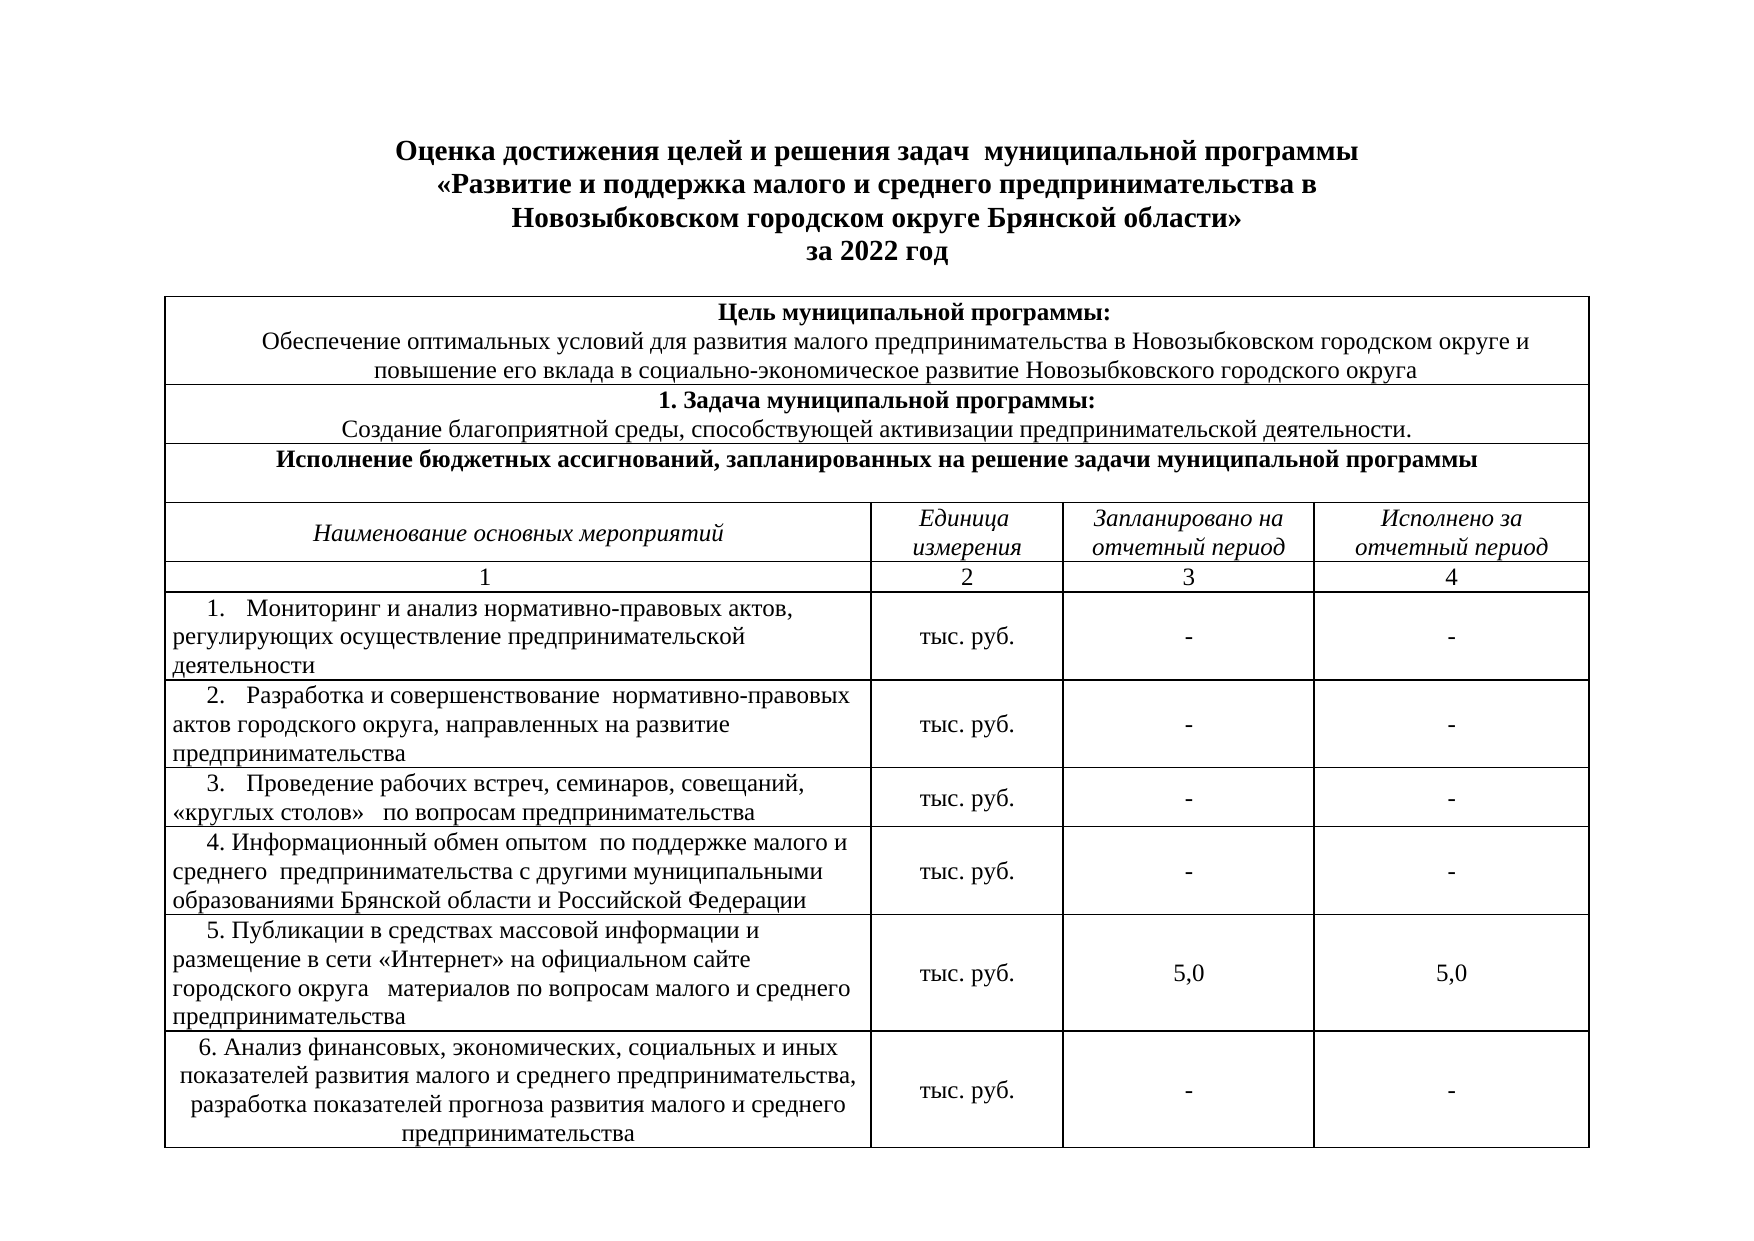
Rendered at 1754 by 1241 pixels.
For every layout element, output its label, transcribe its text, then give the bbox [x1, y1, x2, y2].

table_cell Исполнение бюджетных ассигнований, запланированных на решение задачи муниципальной программы [166, 444, 1588, 502]
table_cell - [1064, 1032, 1313, 1147]
table_cell тыс. руб. [872, 681, 1062, 767]
table_cell - [1064, 768, 1313, 826]
table_cell тыс. руб. [872, 915, 1062, 1030]
table_cell 1 [166, 562, 870, 591]
table_cell тыс. руб. [872, 593, 1062, 679]
table_cell - [1315, 681, 1588, 767]
table_cell 5,0 [1315, 915, 1588, 1030]
table_cell Запланировано на отчетный период [1064, 503, 1313, 561]
table_cell 6. Анализ финансовых, экономических, социальных и иных показателей развития малого и среднего предпринимательства, разработка показателей прогноза развития малого и среднего предпринимательства [166, 1032, 870, 1147]
text Новозыбковском городском округе Брянской области» [118, 200, 1636, 233]
table_cell 5,0 [1064, 915, 1313, 1030]
table_cell Исполнено за отчетный период [1315, 503, 1588, 561]
table_header Цель муниципальной программы: Обеспечение оптимальных условий для развития малого предпринимательства в Новозыбковском городском округе и повышение его вклада в социально-экономическое развитие Новозыбковского городского округа [166, 297, 1588, 384]
table_cell - [1064, 593, 1313, 679]
table_cell - [1064, 681, 1313, 767]
text «Развитие и поддержка малого и среднего предпринимательства в [118, 166, 1636, 200]
table_cell Разработка и совершенствование нормативно-правовых актов городского округа, направленных на развитие предпринимательства [166, 681, 870, 767]
table_cell 3 [1064, 562, 1313, 591]
table_cell 4. Информационный обмен опытом по поддержке малого и среднего предпринимательства с другими муниципальными образованиями Брянской области и Российской Федерации [166, 827, 870, 914]
table_cell Мониторинг и анализ нормативно-правовых актов, регулирующих осуществление предпринимательской деятельности [166, 593, 870, 679]
table_cell тыс. руб. [872, 768, 1062, 826]
text Оценка достижения целей и решения задач муниципальной программы [118, 133, 1636, 166]
table_cell Наименование основных мероприятий [166, 503, 870, 561]
table_cell - [1315, 593, 1588, 679]
table_cell Единица измерения [872, 503, 1062, 561]
table_cell 5. Публикации в средствах массовой информации и размещение в сети «Интернет» на официальном сайте городского округа материалов по вопросам малого и среднего предпринимательства [166, 915, 870, 1030]
table_cell 1. Задача муниципальной программы: Создание благоприятной среды, способствующей активизации предпринимательской деятельности. [166, 385, 1588, 443]
text за 2022 год [118, 233, 1636, 267]
table_cell тыс. руб. [872, 827, 1062, 914]
table_cell - [1315, 827, 1588, 914]
table_cell 2 [872, 562, 1062, 591]
table_cell тыс. руб. [872, 1032, 1062, 1147]
table_cell 4 [1315, 562, 1588, 591]
table_cell - [1315, 768, 1588, 826]
table_cell Проведение рабочих встреч, семинаров, совещаний, «круглых столов» по вопросам предпринимательства [166, 768, 870, 826]
table_cell - [1064, 827, 1313, 914]
table_cell - [1315, 1032, 1588, 1147]
